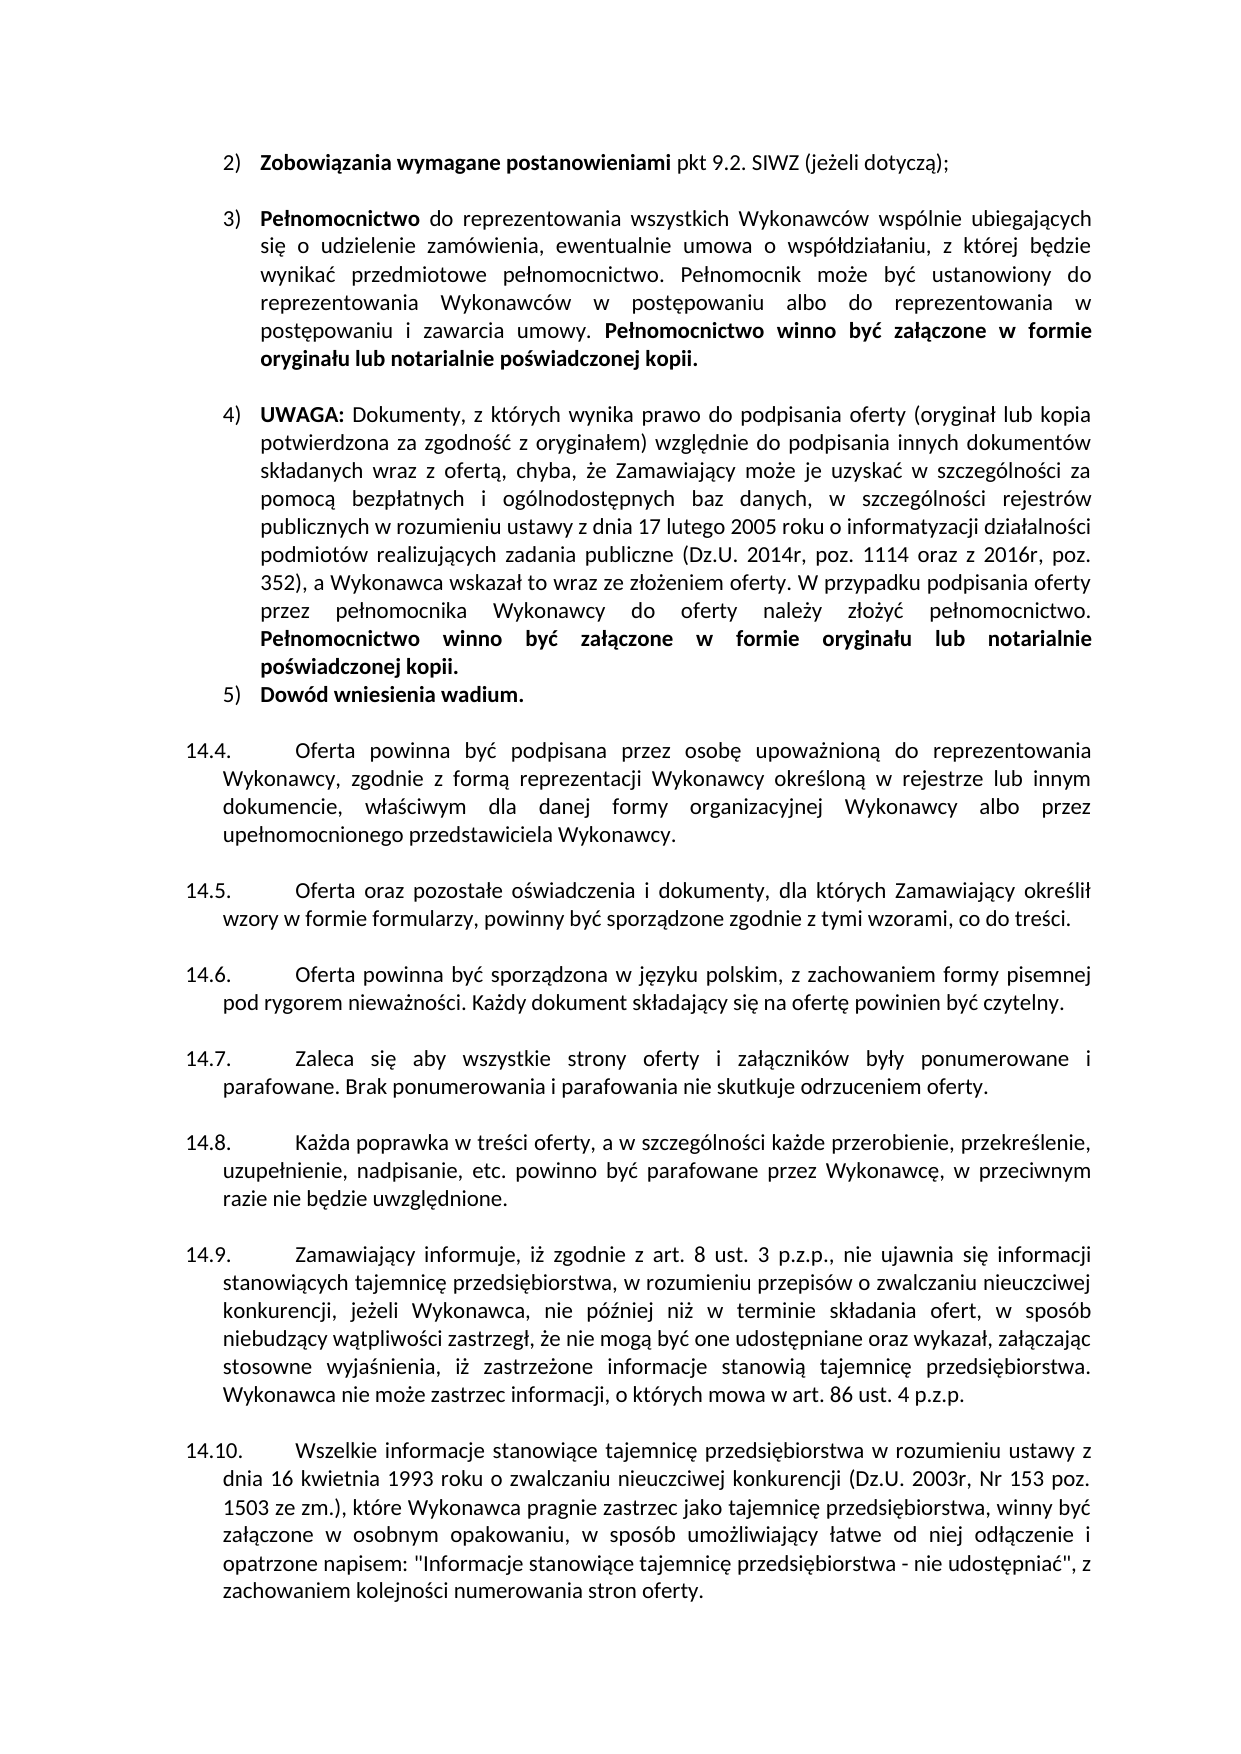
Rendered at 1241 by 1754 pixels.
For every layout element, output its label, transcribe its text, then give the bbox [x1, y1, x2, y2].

list Pełnomocnictwo do reprezentowania wszystkich Wykonawców wspólnie ubiegających się o udzielenie zamówienia, ewentualnie umowa o współdziałaniu, z której będzie wynikać przedmiotowe pełnomocnictwo. Pełnomocnik może być ustanowiony do reprezentowania Wykonawców w postępowaniu albo do reprezentowania w postępowaniu i zawarcia umowy. Pełnomocnictwo winno być załączone w formie oryginału lub notarialnie poświadczonej kopii. [223, 204, 1093, 372]
text Oferta oraz pozostałe oświadczenia i dokumenty, dla których Zamawiający określił wzory w formie formularzy, powinny być sporządzone zgodnie z tymi wzorami, co do treści. [185, 876, 1093, 932]
list Zaleca się aby wszystkie strony oferty i załączników były ponumerowane i parafowane. Brak ponumerowania i parafowania nie skutkuje odrzuceniem oferty. [185, 1044, 1093, 1100]
list UWAGA: Dokumenty, z których wynika prawo do podpisania oferty (oryginał lub kopia potwierdzona za zgodność z oryginałem) względnie do podpisania innych dokumentów składanych wraz z ofertą, chyba, że Zamawiający może je uzyskać w szczególności za pomocą bezpłatnych i ogólnodostępnych baz danych, w szczególności rejestrów publicznych w rozumieniu ustawy z dnia 17 lutego 2005 roku o informatyzacji działalności podmiotów realizujących zadania publiczne (Dz.U. 2014r, poz. 1114 oraz z 2016r, poz. 352), a Wykonawca wskazał to wraz ze złożeniem oferty. W przypadku podpisania oferty przez pełnomocnika Wykonawcy do oferty należy złożyć pełnomocnictwo. Pełnomocnictwo winno być załączone w formie oryginału lub notarialnie poświadczonej kopii. [223, 400, 1093, 680]
list Dowód wniesienia wadium. [223, 680, 1093, 708]
list Zobowiązania wymagane postanowieniami pkt 9.2. SIWZ (jeżeli dotyczą); [223, 148, 1093, 176]
text Oferta powinna być podpisana przez osobę upoważnioną do reprezentowania Wykonawcy, zgodnie z formą reprezentacji Wykonawcy określoną w rejestrze lub innym dokumencie, właściwym dla danej formy organizacyjnej Wykonawcy albo przez upełnomocnionego przedstawiciela Wykonawcy. [185, 736, 1093, 848]
list Zamawiający informuje, iż zgodnie z art. 8 ust. 3 p.z.p., nie ujawnia się informacji stanowiących tajemnicę przedsiębiorstwa, w rozumieniu przepisów o zwalczaniu nieuczciwej konkurencji, jeżeli Wykonawca, nie później niż w terminie składania ofert, w sposób niebudzący wątpliwości zastrzegł, że nie mogą być one udostępniane oraz wykazał, załączając stosowne wyjaśnienia, iż zastrzeżone informacje stanowią tajemnicę przedsiębiorstwa. Wykonawca nie może zastrzec informacji, o których mowa w art. 86 ust. 4 p.z.p. [185, 1240, 1093, 1408]
list Każda poprawka w treści oferty, a w szczególności każde przerobienie, przekreślenie, uzupełnienie, nadpisanie, etc. powinno być parafowane przez Wykonawcę, w przeciwnym razie nie będzie uwzględnione. [185, 1128, 1093, 1212]
list Wszelkie informacje stanowiące tajemnicę przedsiębiorstwa w rozumieniu ustawy z dnia 16 kwietnia 1993 roku o zwalczaniu nieuczciwej konkurencji (Dz.U. 2003r, Nr 153 poz. 1503 ze zm.), które Wykonawca pragnie zastrzec jako tajemnicę przedsiębiorstwa, winny być załączone w osobnym opakowaniu, w sposób umożliwiający łatwe od niej odłączenie i opatrzone napisem: "Informacje stanowiące tajemnicę przedsiębiorstwa - nie udostępniać", z zachowaniem kolejności numerowania stron oferty. [185, 1437, 1093, 1605]
list Oferta powinna być sporządzona w języku polskim, z zachowaniem formy pisemnej pod rygorem nieważności. Każdy dokument składający się na ofertę powinien być czytelny. [185, 960, 1093, 1016]
